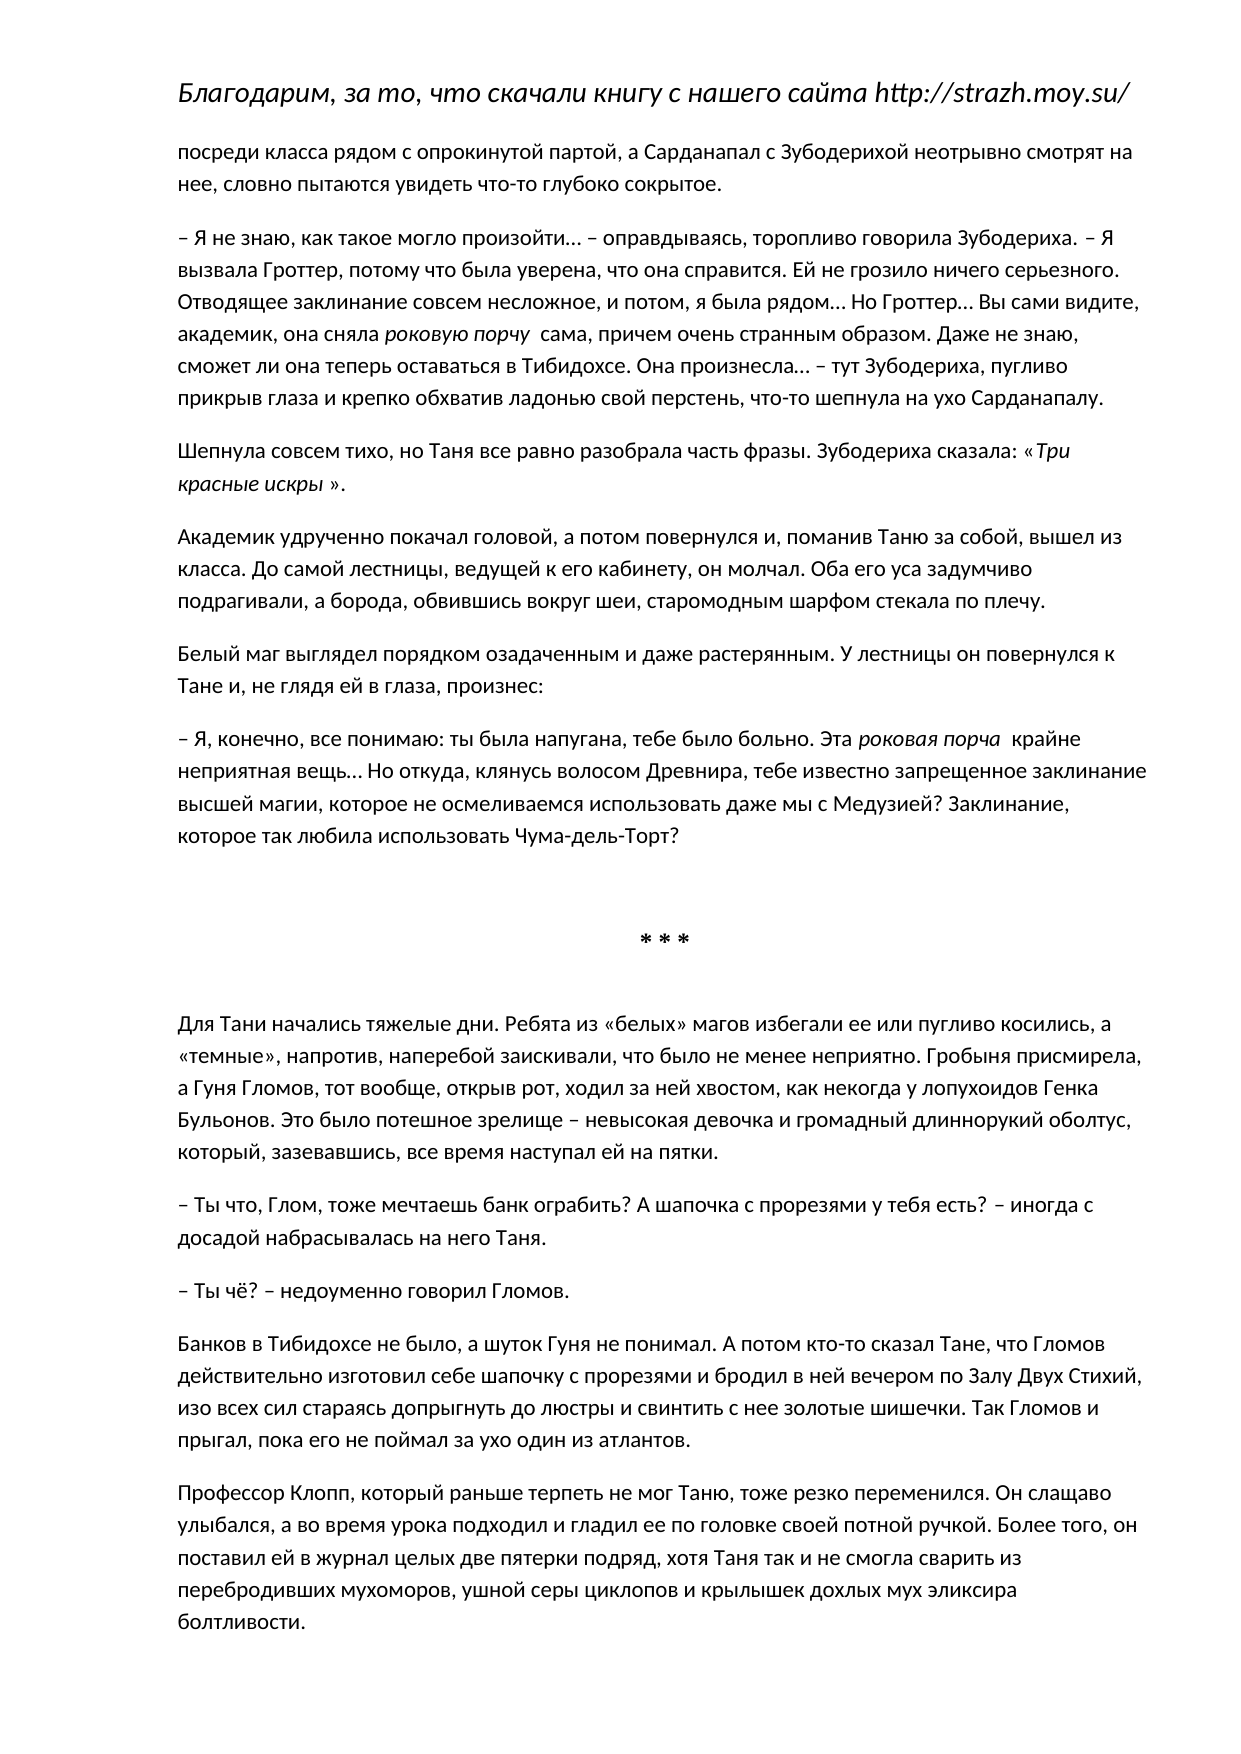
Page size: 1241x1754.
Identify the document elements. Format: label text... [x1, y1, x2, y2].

subtitle * * * [177, 927, 1152, 956]
text Академик удрученно покачал головой, а потом повернулся и, поманив Таню за собой, вышел из класса. До самой лестницы, ведущей к его кабинету, он молчал. Оба его уса задумчиво подрагивали, а борода, обвившись вокруг шеи, старомодным шарфом стекала по плечу. [177, 522, 1152, 614]
text Белый маг выглядел порядком озадаченным и даже растерянным. У лестницы он повернулся к Тане и, не глядя ей в глаза, произнес: [177, 639, 1152, 699]
text Шепнула совсем тихо, но Таня все равно разобрала часть фразы. Зубодериха сказала: «Три красные искры ». [177, 437, 1152, 497]
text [177, 137, 1152, 198]
text – Я не знаю, как такое могло произойти… – оправдываясь, торопливо говорила Зубодериха. – Я вызвала Гроттер, потому что была уверена, что она справится. Ей не грозило ничего серьезного. Отводящее заклинание совсем несложное, и потом, я была рядом… Но Гроттер… Вы сами видите, академик, она сняла роковую порчу сама, причем очень странным образом. Даже не знаю, сможет ли она теперь оставаться в Тибидохсе. Она произнесла… – тут Зубодериха, пугливо прикрыв глаза и крепко обхватив ладонью свой перстень, что-то шепнула на ухо Сарданапалу. [177, 223, 1152, 412]
text Для Тани начались тяжелые дни. Ребята из «белых» магов избегали ее или пугливо косились, а «темные», напротив, наперебой заискивали, что было не менее неприятно. Гробыня присмирела, а Гуня Гломов, тот вообще, открыв рот, ходил за ней хвостом, как некогда у лопухоидов Генка Бульонов. Это было потешное зрелище – невысокая девочка и громадный длиннорукий оболтус, который, зазевавшись, все время наступал ей на пятки. [177, 1009, 1152, 1166]
text – Ты что, Глом, тоже мечтаешь банк ограбить? А шапочка с прорезями у тебя есть? – иногда с досадой набрасывалась на него Таня. [177, 1191, 1152, 1251]
text – Я, конечно, все понимаю: ты была напугана, тебе было больно. Эта роковая порча крайне неприятная вещь… Но откуда, клянусь волосом Древнира, тебе известно запрещенное заклинание высшей магии, которое не осмеливаемся использовать даже мы с Медузией? Заклинание, которое так любила использовать Чума-дель-Торт? [177, 724, 1152, 849]
text Профессор Клопп, который раньше терпеть не мог Таню, тоже резко переменился. Он слащаво улыбался, а во время урока подходил и гладил ее по головке своей потной ручкой. Более того, он поставил ей в журнал целых две пятерки подряд, хотя Таня так и не смогла сварить из перебродивших мухоморов, ушной серы циклопов и крылышек дохлых мух эликсира болтливости. [177, 1478, 1152, 1635]
text – Ты чё? – недоуменно говорил Гломов. [177, 1276, 1152, 1304]
text Банков в Тибидохсе не было, а шуток Гуня не понимал. А потом кто-то сказал Тане, что Гломов действительно изготовил себе шапочку с прорезями и бродил в ней вечером по Залу Двух Стихий, изо всех сил стараясь допрыгнуть до люстры и свинтить с нее золотые шишечки. Так Гломов и прыгал, пока его не поймал за ухо один из атлантов. [177, 1329, 1152, 1453]
